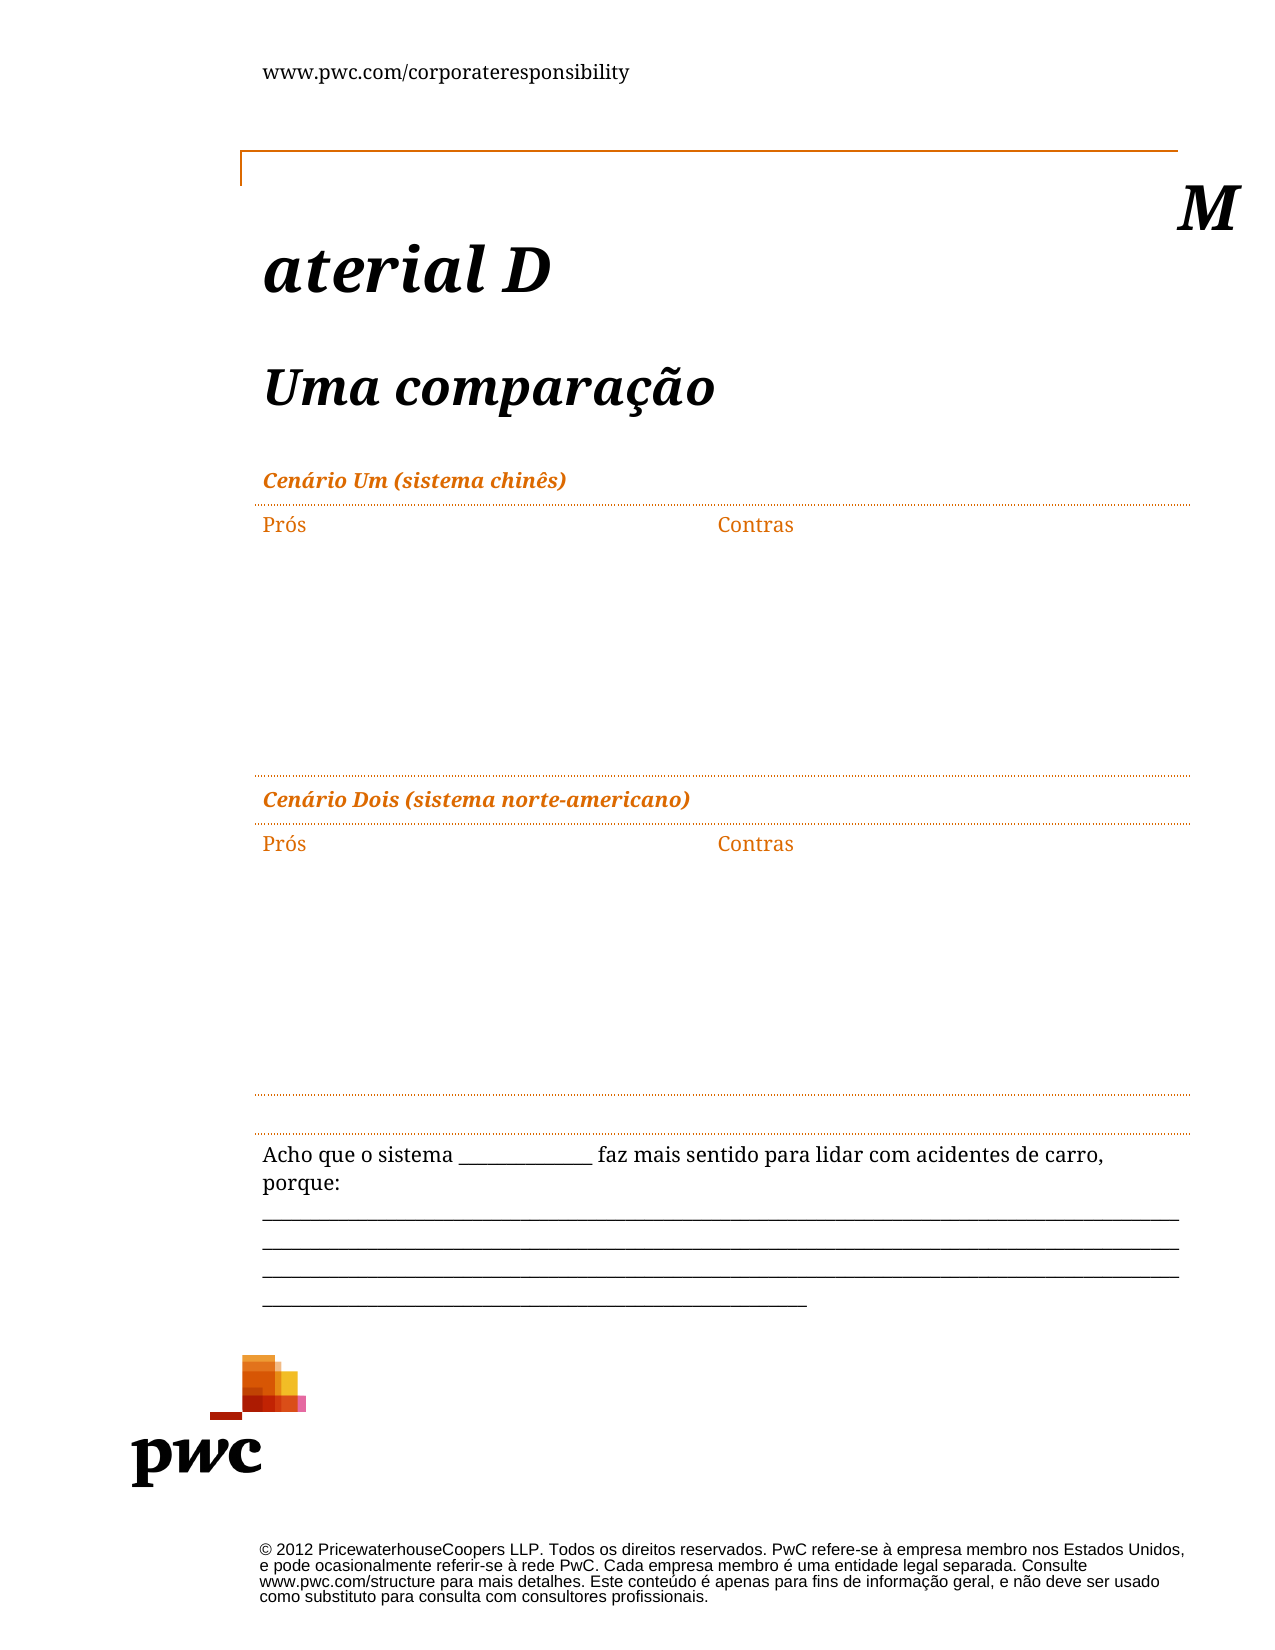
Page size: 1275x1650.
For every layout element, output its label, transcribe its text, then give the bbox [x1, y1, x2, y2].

table_cell [255, 1094, 710, 1133]
title Material D [262, 180, 1200, 305]
table_cell Prós [255, 504, 710, 775]
table_cell [710, 1094, 1192, 1133]
subtitle Uma comparação [262, 352, 1200, 420]
picture [83, 1307, 354, 1535]
table_cell Cenário Dois (sistema norte-americano) [255, 775, 1192, 822]
table_cell Acho que o sistema ______________ faz mais sentido para lidar com acidentes de carro, porque: _________________________________________________________________________________________________________________________________________________________________________________________________________________________________________________________________________________________________________________________________________________________ [255, 1133, 1192, 1347]
table_cell Contras [710, 504, 1192, 775]
table_cell Prós [255, 823, 710, 1094]
table_cell Contras [710, 823, 1192, 1094]
table_header Cenário Um (sistema chinês) [255, 458, 1192, 503]
